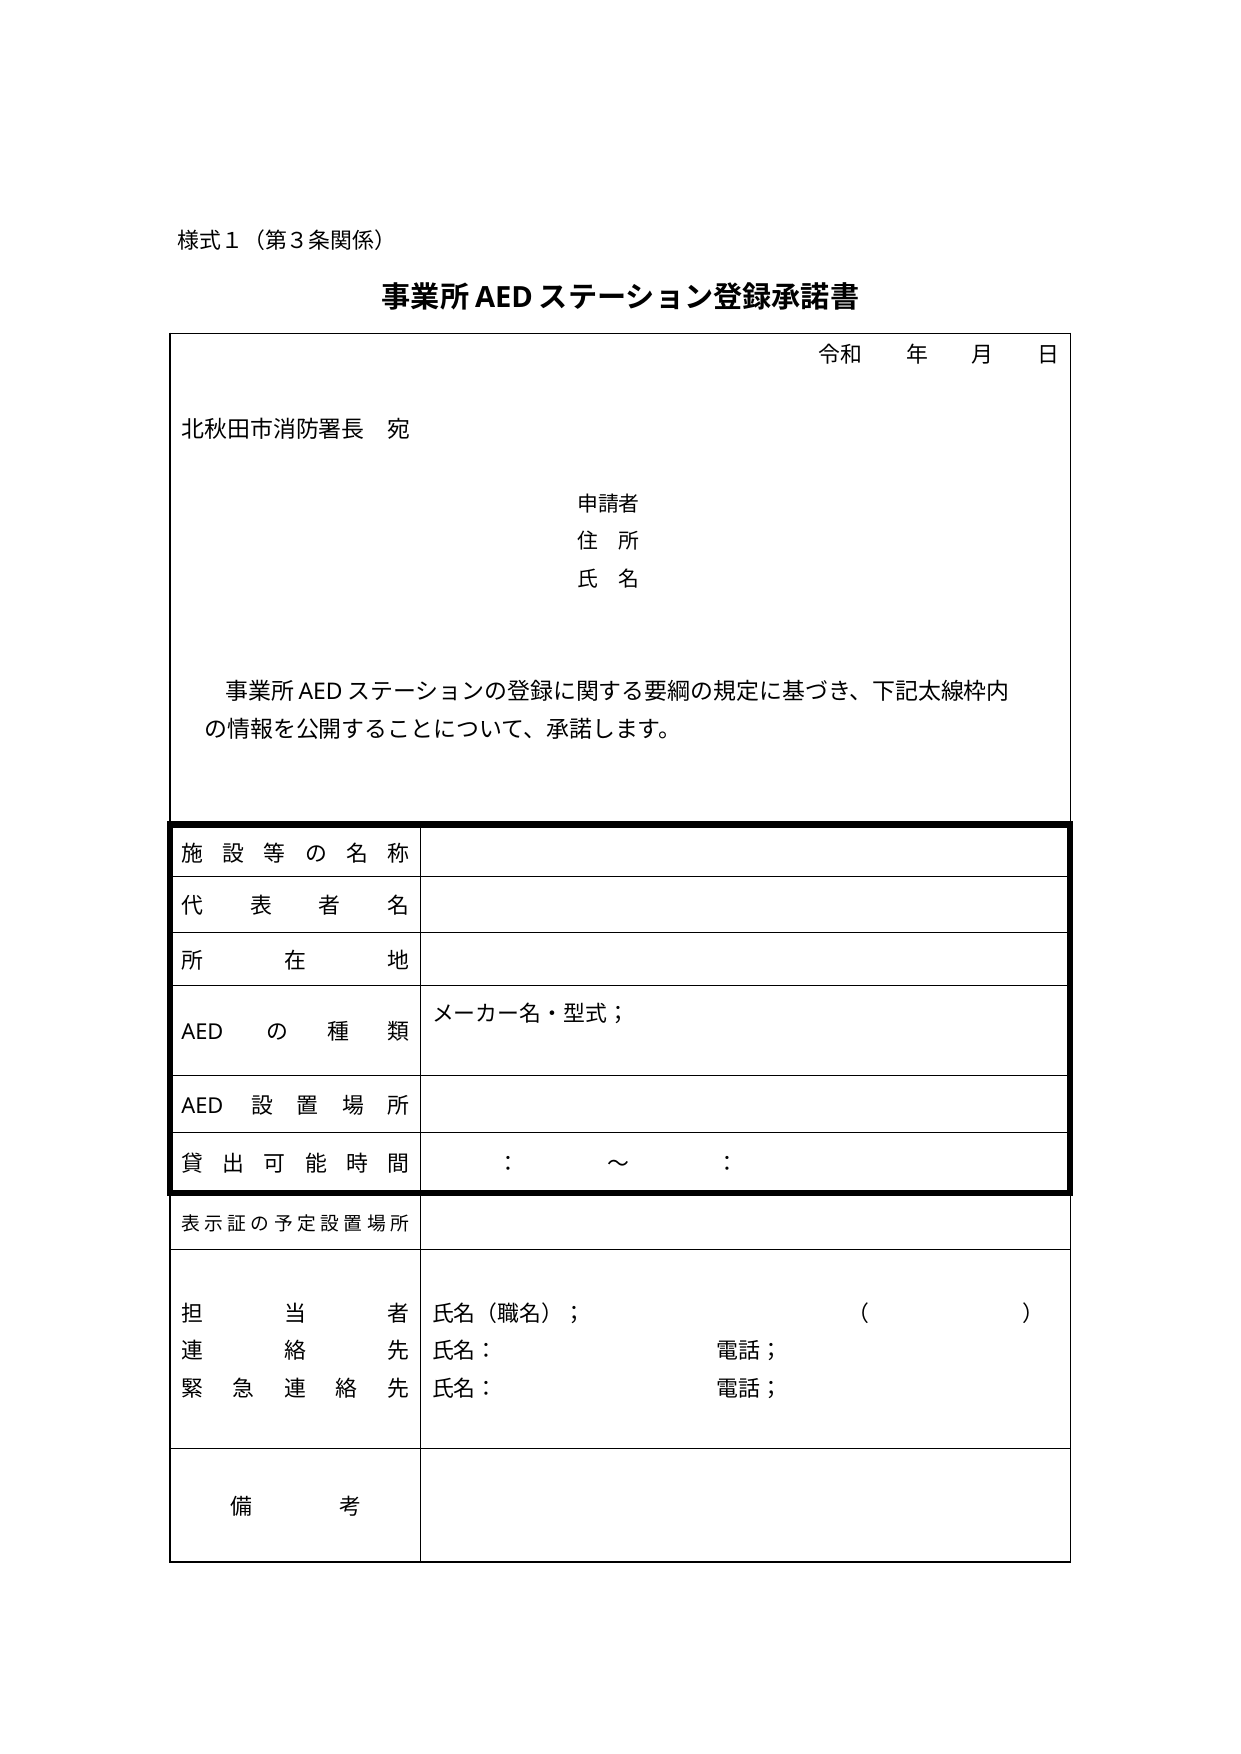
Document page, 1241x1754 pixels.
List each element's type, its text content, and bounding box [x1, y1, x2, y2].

text 事業所AEDステーション登録承諾書 [177, 258, 1063, 333]
table_cell 氏名（職名）； （ ） 氏名： 電話； 氏名： 電話； [421, 1250, 1070, 1448]
table_cell AEDの種類 [173, 986, 420, 1074]
table_cell [421, 828, 1067, 876]
table_cell ： ～ ： [421, 1133, 1067, 1190]
table_cell メーカー名・型式； [421, 986, 1067, 1074]
table_cell 所在地 [173, 933, 420, 984]
table_cell 備 考 [171, 1449, 420, 1561]
table_cell [421, 1076, 1067, 1132]
table_cell [421, 933, 1067, 984]
table_cell 表示証の予定設置場所 [171, 1196, 420, 1249]
table_cell AED設置場所 [173, 1076, 420, 1132]
table_cell 代表者名 [173, 877, 420, 932]
table_cell 貸出可能時間 [173, 1133, 420, 1190]
table_cell 担当者 連絡先 緊急連絡先 [171, 1250, 420, 1448]
table_cell 施設等の名称 [173, 828, 420, 876]
table_cell [421, 877, 1067, 932]
text 様式１（第３条関係） [177, 220, 1063, 258]
table_cell [421, 1196, 1070, 1249]
table_header 令和 年 月 日 北秋田市消防署長 宛 申請者 住 所 氏 名 事業所AEDステーションの登録に関する要綱の規定に基づき、下記太線枠内 の情報を公開することについて、承諾します。 [171, 334, 1070, 821]
table_cell [421, 1449, 1070, 1561]
